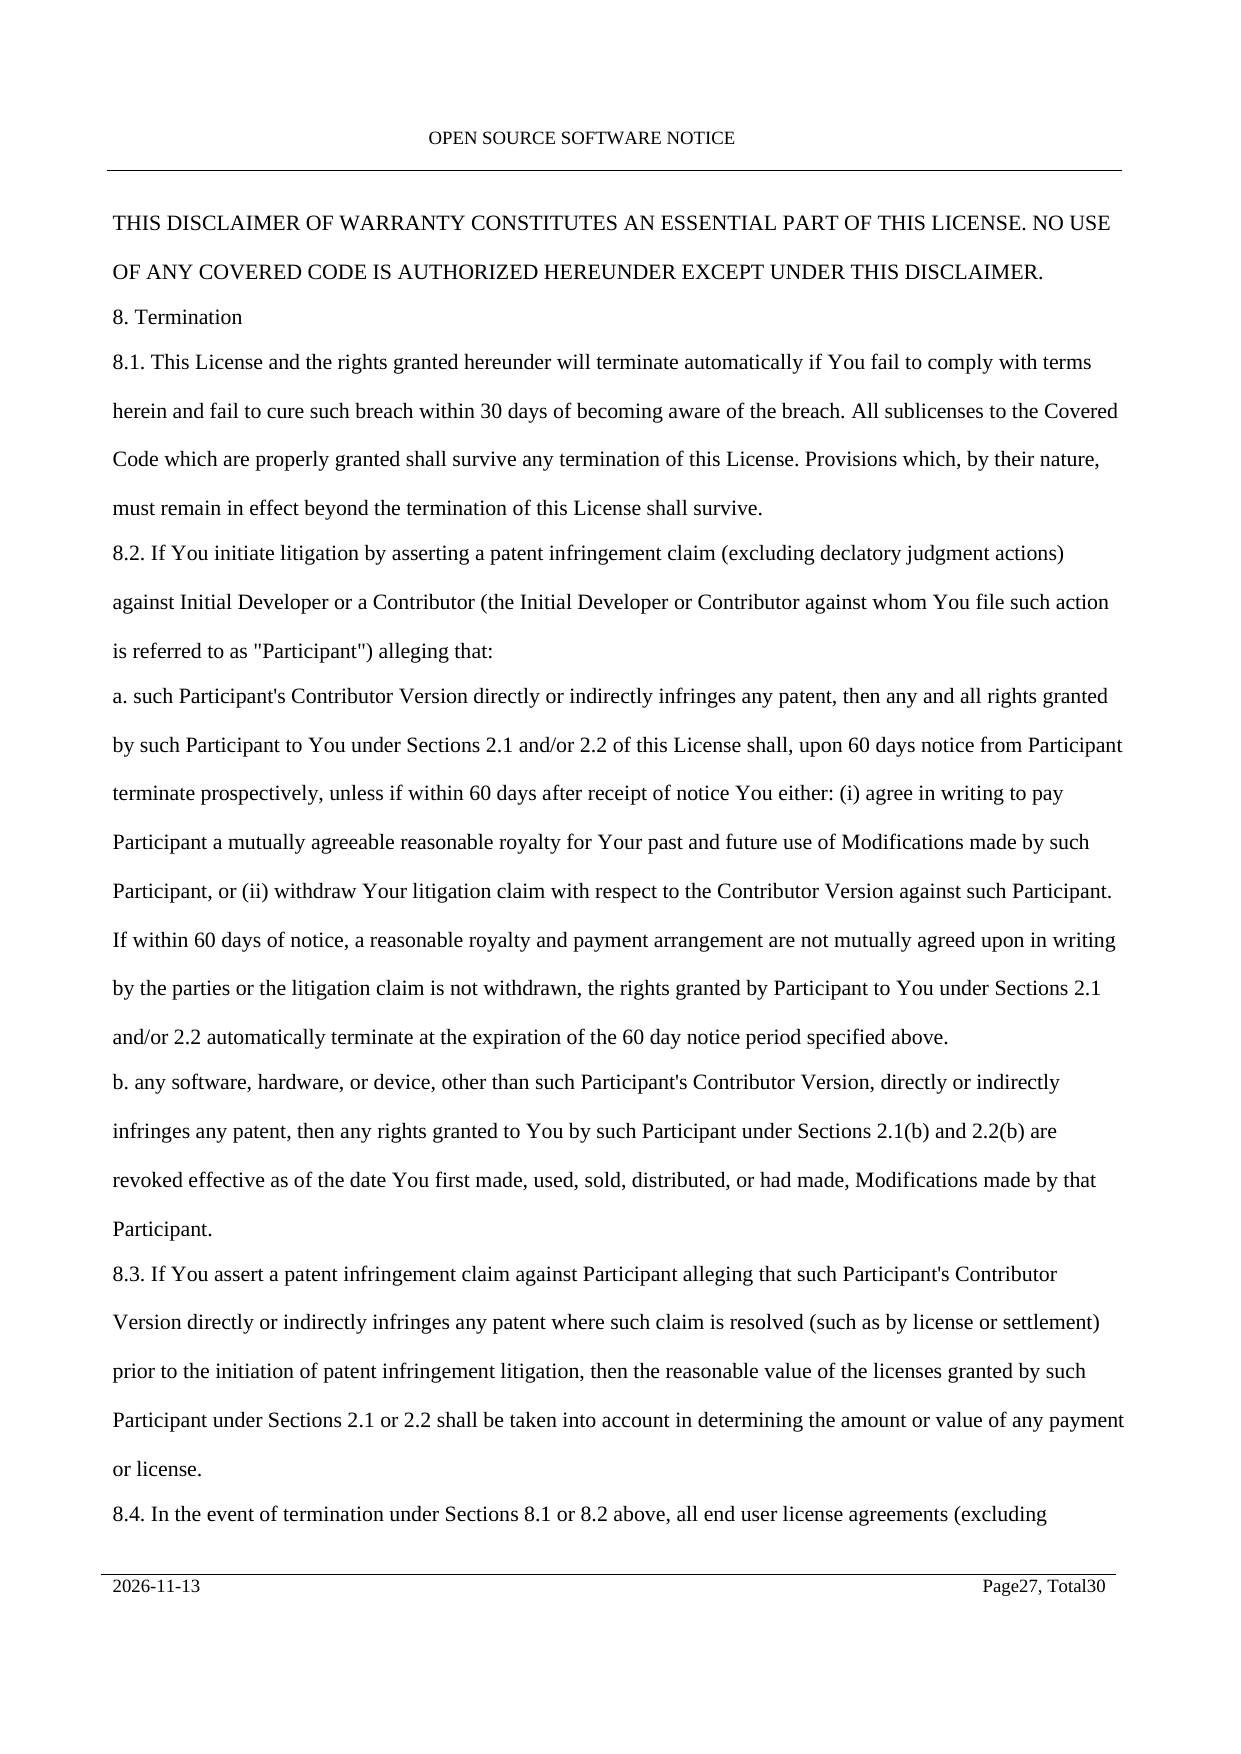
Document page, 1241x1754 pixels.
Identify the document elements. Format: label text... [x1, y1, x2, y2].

text a. such Participant's Contributor Version directly or indirectly infringes any patent, then any and all rights granted by such Participant to You under Sections 2.1 and/or 2.2 of this License shall, upon 60 days notice from Participant terminate prospectively, unless if within 60 days after receipt of notice You either: (i) agree in writing to pay Participant a mutually agreeable reasonable royalty for Your past and future use of Modifications made by such Participant, or (ii) withdraw Your litigation claim with respect to the Contributor Version against such Participant. If within 60 days of notice, a reasonable royalty and payment arrangement are not mutually agreed upon in writing by the parties or the litigation claim is not withdrawn, the rights granted by Participant to You under Sections 2.1 and/or 2.2 automatically terminate at the expiration of the 60 day notice period specified above. [112, 679, 1128, 1053]
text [112, 206, 1128, 288]
text 8.2. If You initiate litigation by asserting a patent infringement claim (excluding declatory judgment actions) against Initial Developer or a Contributor (the Initial Developer or Contributor against whom You file such action is referred to as "Participant") alleging that: [112, 537, 1128, 667]
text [112, 1497, 1128, 1529]
text b. any software, hardware, or device, other than such Participant's Contributor Version, directly or indirectly infringes any patent, then any rights granted to You by such Participant under Sections 2.1(b) and 2.2(b) are revoked effective as of the date You first made, used, sold, distributed, or had made, Modifications made by that Participant. [112, 1066, 1128, 1244]
text 8.1. This License and the rights granted hereunder will terminate automatically if You fail to comply with terms herein and fail to cure such breach within 30 days of becoming aware of the breach. All sublicenses to the Covered Code which are properly granted shall survive any termination of this License. Provisions which, by their nature, must remain in effect beyond the termination of this License shall survive. [112, 345, 1128, 524]
text 8. Termination [112, 300, 1128, 333]
text 8.3. If You assert a patent infringement claim against Participant alleging that such Participant's Contributor Version directly or indirectly infringes any patent where such claim is resolved (such as by license or settlement) prior to the initiation of patent infringement litigation, then the reasonable value of the licenses granted by such Participant under Sections 2.1 or 2.2 shall be taken into account in determining the amount or value of any payment or license. [112, 1257, 1128, 1484]
